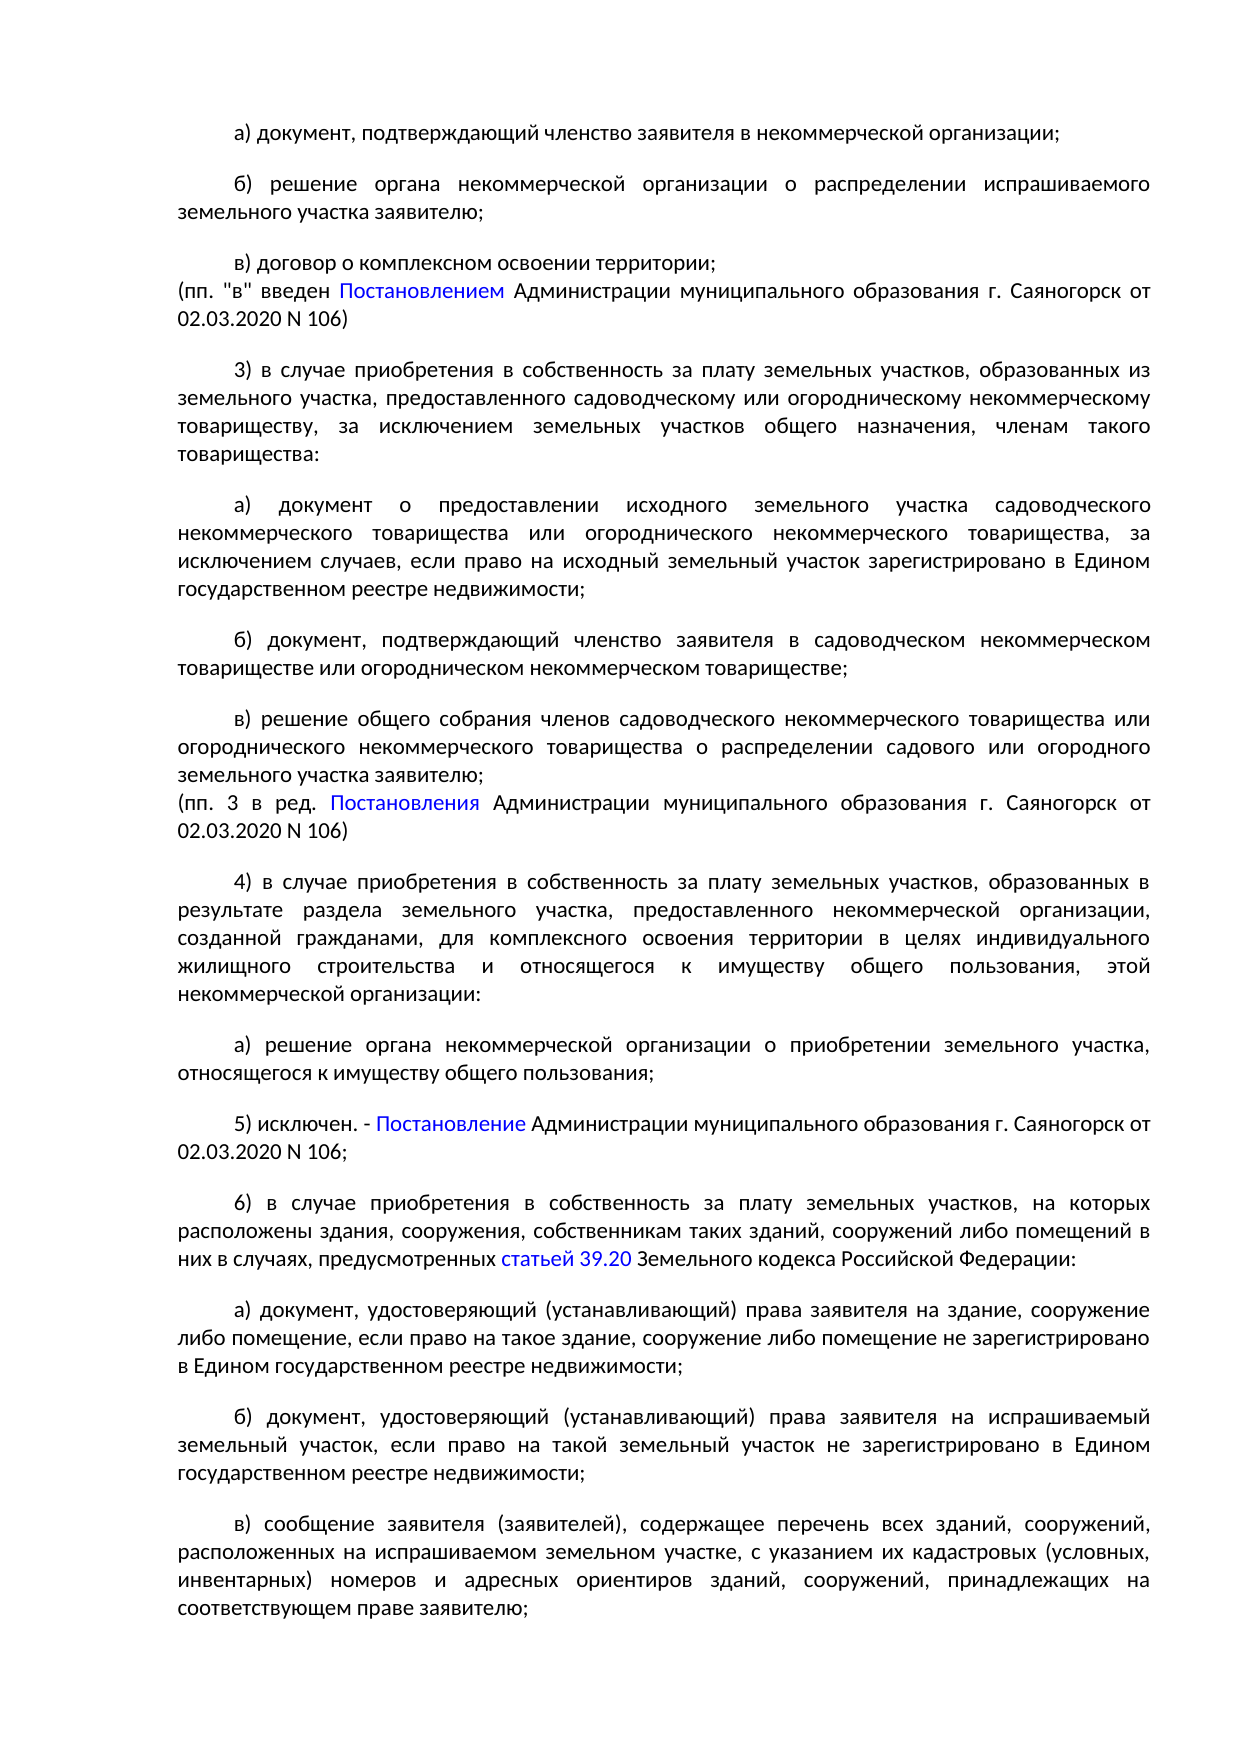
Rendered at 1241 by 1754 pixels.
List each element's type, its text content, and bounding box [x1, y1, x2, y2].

text б) документ, удостоверяющий (устанавливающий) права заявителя на испрашиваемый земельный участок, если право на такой земельный участок не зарегистрировано в Едином государственном реестре недвижимости; [177, 1402, 1152, 1486]
text 3) в случае приобретения в собственность за плату земельных участков, образованных из земельного участка, предоставленного садоводческому или огородническому некоммерческому товариществу, за исключением земельных участков общего назначения, членам такого товарищества: [177, 355, 1152, 467]
text (пп. 3 в ред. Постановления Администрации муниципального образования г. Саяногорск от 02.03.2020 N 106) [177, 788, 1152, 844]
text 6) в случае приобретения в собственность за плату земельных участков, на которых расположены здания, сооружения, собственникам таких зданий, сооружений либо помещений в них в случаях, предусмотренных статьей 39.20 Земельного кодекса Российской Федерации: [177, 1188, 1152, 1272]
text б) документ, подтверждающий членство заявителя в садоводческом некоммерческом товариществе или огородническом некоммерческом товариществе; [177, 625, 1152, 681]
text 4) в случае приобретения в собственность за плату земельных участков, образованных в результате раздела земельного участка, предоставленного некоммерческой организации, созданной гражданами, для комплексного освоения территории в целях индивидуального жилищного строительства и относящегося к имуществу общего пользования, этой некоммерческой организации: [177, 867, 1152, 1007]
text в) договор о комплексном освоении территории; [177, 248, 1152, 276]
text в) решение общего собрания членов садоводческого некоммерческого товарищества или огороднического некоммерческого товарищества о распределении садового или огородного земельного участка заявителю; [177, 704, 1152, 788]
text (пп. "в" введен Постановлением Администрации муниципального образования г. Саяногорск от 02.03.2020 N 106) [177, 276, 1152, 332]
text в) сообщение заявителя (заявителей), содержащее перечень всех зданий, сооружений, расположенных на испрашиваемом земельном участке, с указанием их кадастровых (условных, инвентарных) номеров и адресных ориентиров зданий, сооружений, принадлежащих на соответствующем праве заявителю; [177, 1509, 1152, 1621]
text 5) исключен. - Постановление Администрации муниципального образования г. Саяногорск от 02.03.2020 N 106; [177, 1109, 1152, 1165]
text а) документ, подтверждающий членство заявителя в некоммерческой организации; [177, 118, 1152, 146]
text а) документ о предоставлении исходного земельного участка садоводческого некоммерческого товарищества или огороднического некоммерческого товарищества, за исключением случаев, если право на исходный земельный участок зарегистрировано в Едином государственном реестре недвижимости; [177, 490, 1152, 602]
text б) решение органа некоммерческой организации о распределении испрашиваемого земельного участка заявителю; [177, 169, 1152, 225]
text а) документ, удостоверяющий (устанавливающий) права заявителя на здание, сооружение либо помещение, если право на такое здание, сооружение либо помещение не зарегистрировано в Едином государственном реестре недвижимости; [177, 1295, 1152, 1379]
text а) решение органа некоммерческой организации о приобретении земельного участка, относящегося к имуществу общего пользования; [177, 1030, 1152, 1086]
